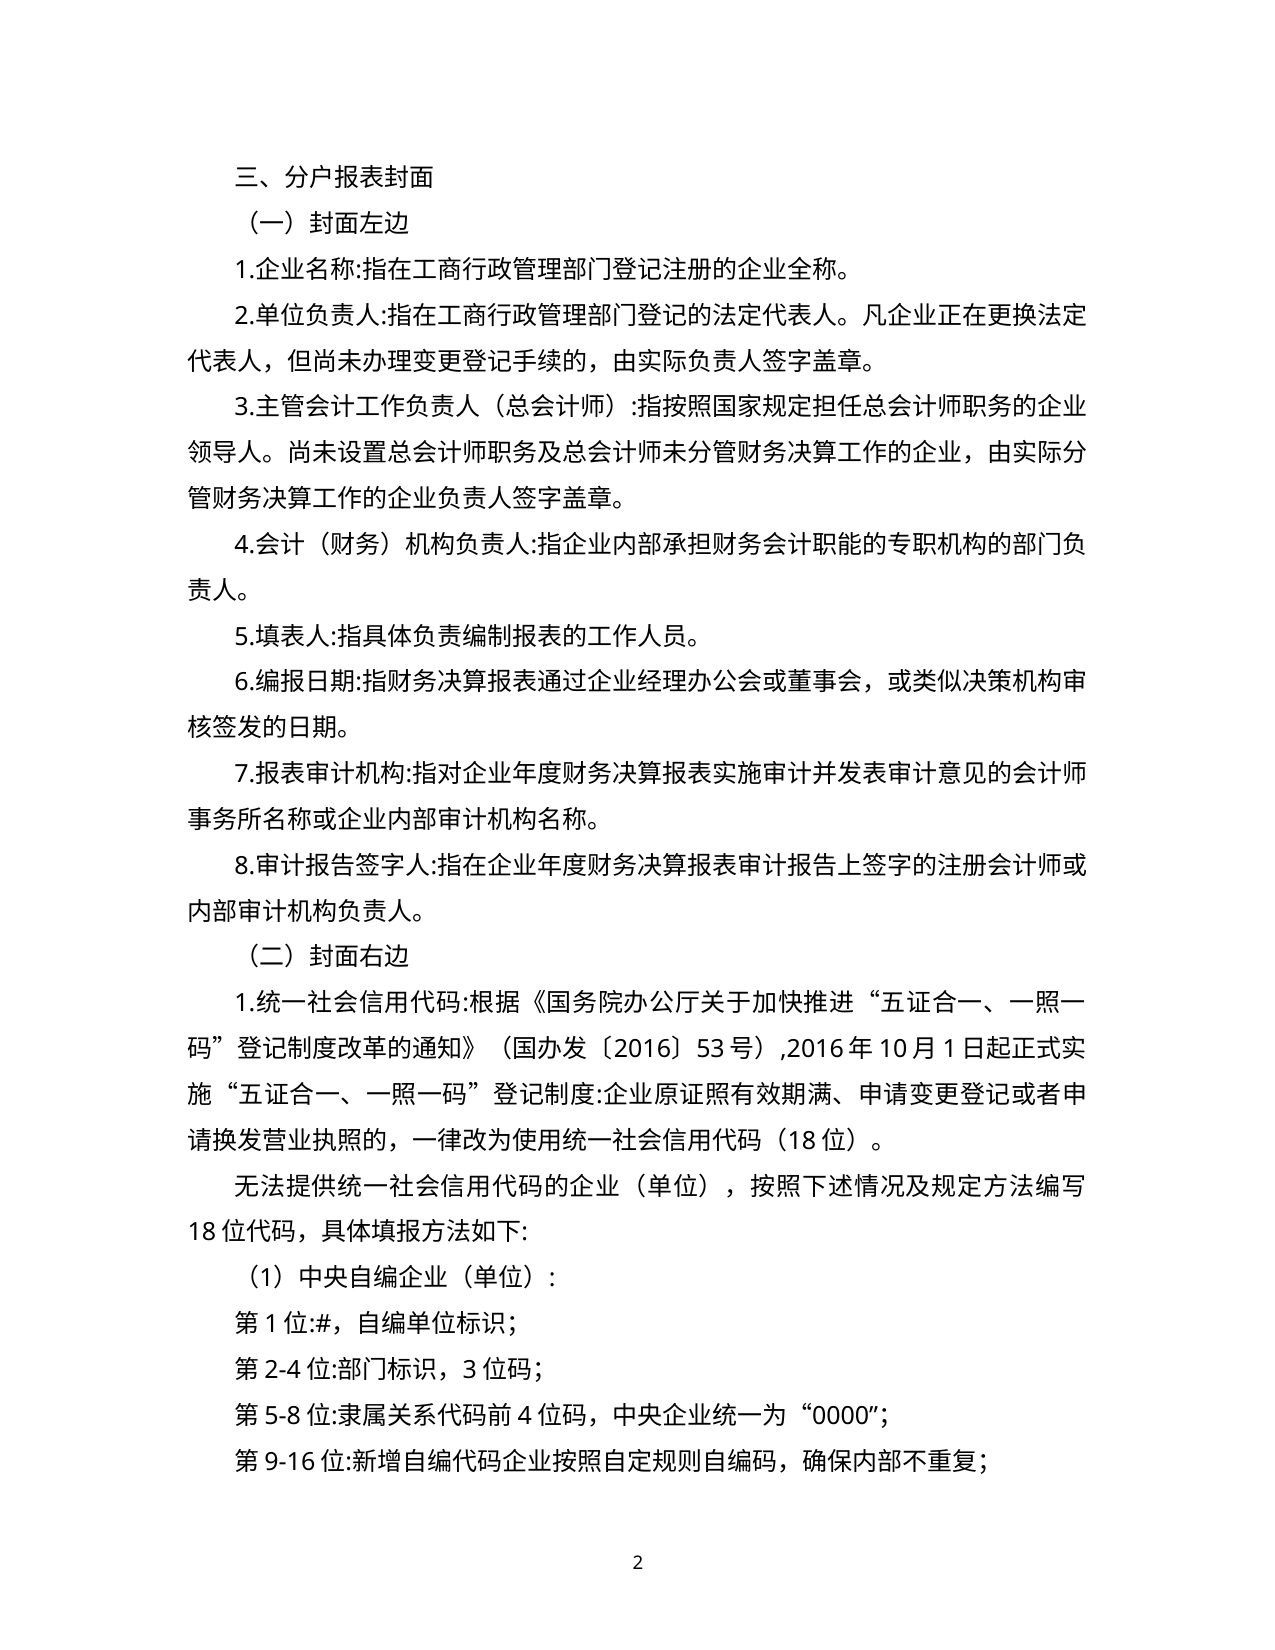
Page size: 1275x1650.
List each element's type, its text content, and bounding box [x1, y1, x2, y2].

text 1.企业名称:指在工商行政管理部门登记注册的企业全称。 [187, 242, 1087, 287]
text （二）封面右边 [187, 929, 1087, 975]
text 1.统一社会信用代码:根据《国务院办公厅关于加快推进“五证合一、一照一码”登记制度改革的通知》（国办发〔2016〕53号）,2016年10月1日起正式实施“五证合一、一照一码”登记制度:企业原证照有效期满、申请变更登记或者申请换发营业执照的，一律改为使用统一社会信用代码（18位）。 [187, 975, 1087, 1158]
text 第5-8位:隶属关系代码前4位码，中央企业统一为“0000”； [187, 1387, 1087, 1433]
text 4.会计（财务）机构负责人:指企业内部承担财务会计职能的专职机构的部门负责人。 [187, 517, 1087, 608]
text 5.填表人:指具体负责编制报表的工作人员。 [187, 608, 1087, 654]
text 第2-4位:部门标识，3位码； [187, 1342, 1087, 1387]
text 8.审计报告签字人:指在企业年度财务决算报表审计报告上签字的注册会计师或内部审计机构负责人。 [187, 837, 1087, 929]
text 第1位:#，自编单位标识； [187, 1296, 1087, 1342]
text 3.主管会计工作负责人（总会计师）:指按照国家规定担任总会计师职务的企业领导人。尚未设置总会计师职务及总会计师未分管财务决算工作的企业，由实际分管财务决算工作的企业负责人签字盖章。 [187, 379, 1087, 517]
text 第9-16位:新增自编代码企业按照自定规则自编码，确保内部不重复； [187, 1433, 1087, 1479]
text 6.编报日期:指财务决算报表通过企业经理办公会或董事会，或类似决策机构审核签发的日期。 [187, 654, 1087, 746]
text （1）中央自编企业（单位）: [187, 1250, 1087, 1296]
text 三、分户报表封面 [187, 150, 1087, 196]
text 7.报表审计机构:指对企业年度财务决算报表实施审计并发表审计意见的会计师事务所名称或企业内部审计机构名称。 [187, 746, 1087, 837]
text （一）封面左边 [187, 196, 1087, 242]
text 2.单位负责人:指在工商行政管理部门登记的法定代表人。凡企业正在更换法定代表人，但尚未办理变更登记手续的，由实际负责人签字盖章。 [187, 287, 1087, 379]
text 无法提供统一社会信用代码的企业（单位），按照下述情况及规定方法编写18位代码，具体填报方法如下: [187, 1158, 1087, 1250]
